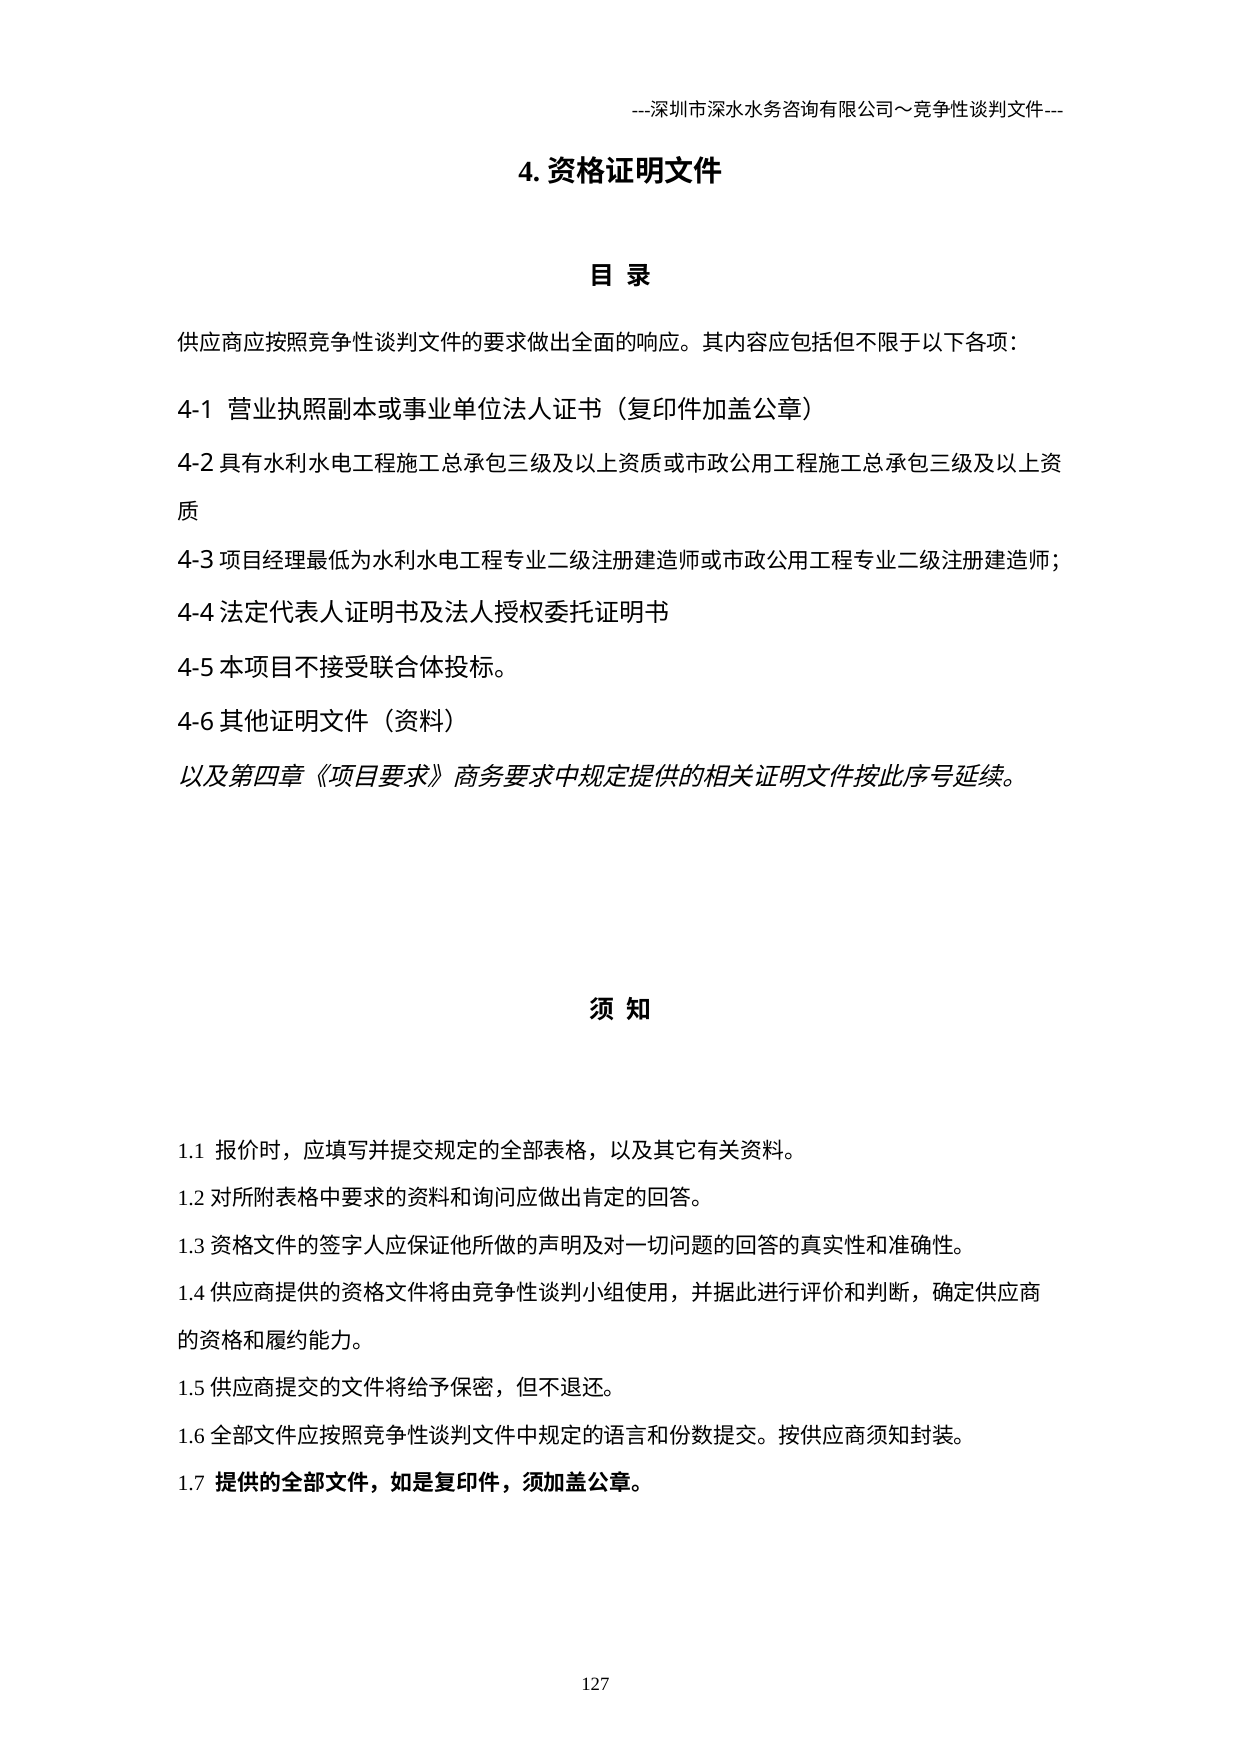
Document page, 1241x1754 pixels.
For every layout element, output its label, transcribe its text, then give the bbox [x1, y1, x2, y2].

text 4-6其他证明文件（资料） [177, 702, 1063, 738]
text 1.4 供应商提供的资格文件将由竞争性谈判小组使用，并据此进行评价和判断，确定供应商的资格和履约能力。 [177, 1275, 1063, 1354]
text 目 录 [177, 256, 1063, 292]
text 4-2具有水利水电工程施工总承包三级及以上资质或市政公用工程施工总承包三级及以上资质 [177, 444, 1063, 526]
text 1.3 资格文件的签字人应保证他所做的声明及对一切问题的回答的真实性和准确性。 [177, 1228, 1063, 1259]
text 以及第四章《项目要求》商务要求中规定提供的相关证明文件按此序号延续。 [177, 756, 1063, 792]
text 4. 资格证明文件 [177, 148, 1063, 190]
text 1.2 对所附表格中要求的资料和询问应做出肯定的回答。 [177, 1180, 1063, 1212]
text 4-3项目经理最低为水利水电工程专业二级注册建造师或市政公用工程专业二级注册建造师； [177, 542, 1063, 576]
text 1.5 供应商提交的文件将给予保密，但不退还。 [177, 1370, 1063, 1402]
text 供应商应按照竞争性谈判文件的要求做出全面的响应。其内容应包括但不限于以下各项： [177, 310, 1063, 360]
text 4-1 营业执照副本或事业单位法人证书（复印件加盖公章） [177, 390, 1063, 426]
text 1.6 全部文件应按照竞争性谈判文件中规定的语言和份数提交。按供应商须知封装。 [177, 1418, 1063, 1449]
text 1.7 提供的全部文件，如是复印件，须加盖公章。 [177, 1465, 1063, 1497]
text 4-5本项目不接受联合体投标。 [177, 647, 1063, 683]
text 4-4法定代表人证明书及法人授权委托证明书 [177, 593, 1063, 629]
text 1.1 报价时，应填写并提交规定的全部表格，以及其它有关资料。 [177, 1133, 1063, 1164]
text 须 知 [177, 989, 1063, 1025]
